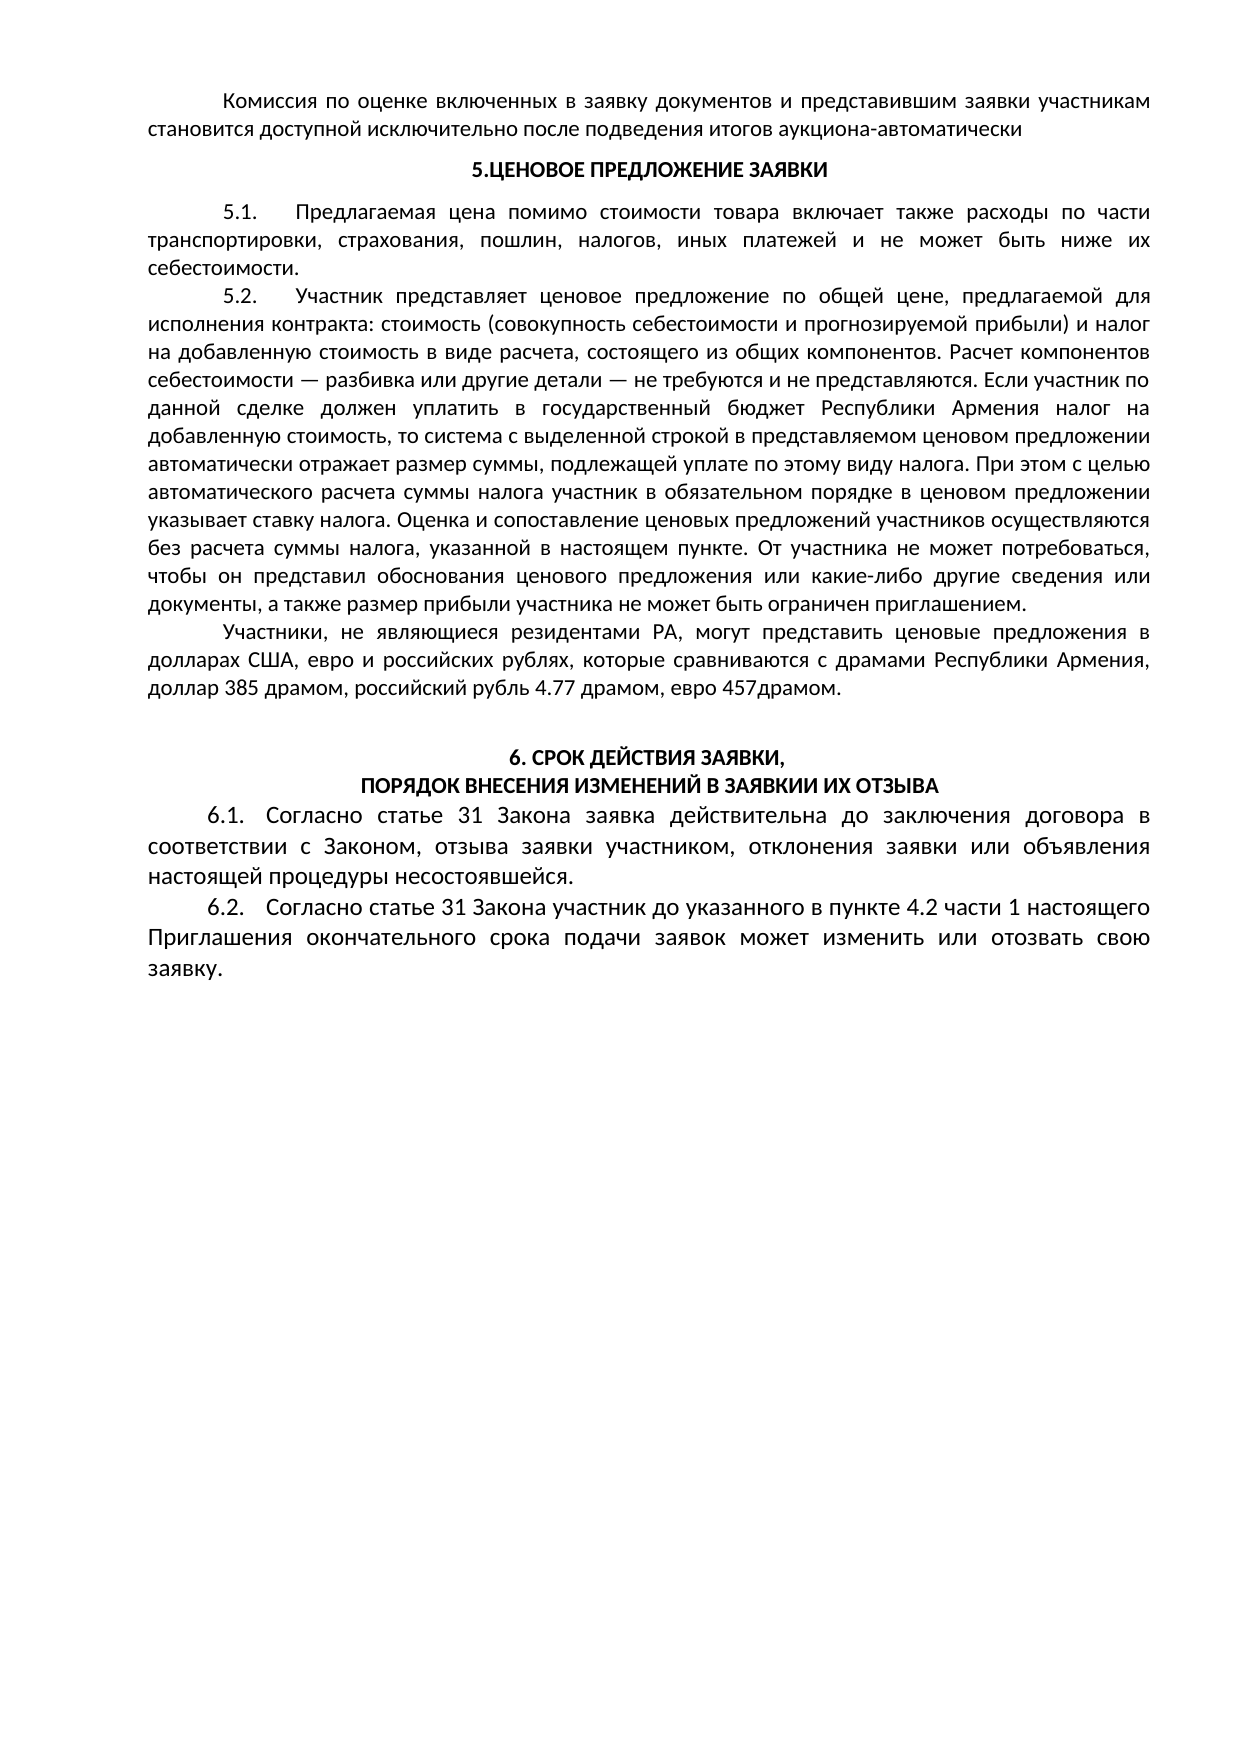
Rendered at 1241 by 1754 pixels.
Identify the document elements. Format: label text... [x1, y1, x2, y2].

text 6.2. Согласно статье 31 Закона участник до указанного в пункте 4.2 части 1 настоящего Приглашения окончательного срока подачи заявок может изменить или отозвать свою заявку. [148, 891, 1152, 982]
text 5.1. Предлагаемая цена помимо стоимости товара включает также расходы по части транспортировки, страхования, пошлин, налогов, иных платежей и не может быть ниже их себестоимости. [148, 197, 1152, 281]
text Комиссия по оценке включенных в заявку документов и представившим заявки участникам становится доступной исключительно после подведения итогов аукциона-автоматически [148, 86, 1152, 142]
text 6.1. Согласно статье 31 Закона заявка действительна до заключения договора в соответствии с Законом, отзыва заявки участником, отклонения заявки или объявления настоящей процедуры несостоявшейся. [148, 799, 1152, 891]
text 5.2. Участник представляет ценовое предложение по общей цене, предлагаемой для исполнения контракта: стоимость (совокупность себестоимости и прогнозируемой прибыли) и налог на добавленную стоимость в виде расчета, состоящего из общих компонентов. Расчет компонентов себестоимости — разбивка или другие детали — не требуются и не представляются. Если участник по данной сделке должен уплатить в государственный бюджет Республики Армения налог на добавленную стоимость, то система с выделенной строкой в представляемом ценовом предложении автоматически отражает размер суммы, подлежащей уплате по этому виду налога. При этом с целью автоматического расчета суммы налога участник в обязательном порядке в ценовом предложении указывает ставку налога. Оценка и сопоставление ценовых предложений участников осуществляются без расчета суммы налога, указанной в настоящем пункте. От участника не может потребоваться, чтобы он представил обоснования ценового предложения или какие-либо другие сведения или документы, а также размер прибыли участника не может быть ограничен приглашением. [148, 281, 1152, 617]
text 6. СРОК ДЕЙСТВИЯ ЗАЯВКИ, ПОРЯДОК ВНЕСЕНИЯ ИЗМЕНЕНИЙ В ЗАЯВКИИ ИХ ОТЗЫВА [207, 743, 1093, 799]
text Участники, не являющиеся резидентами РА, могут представить ценовые предложения в долларах США, евро и российских рублях, которые сравниваются с драмами Республики Армения, доллар 385 драмом, российский рубль 4.77 драмом, евро 457драмом. [148, 617, 1152, 701]
text 5.ЦЕНОВОЕ ПРЕДЛОЖЕНИЕ ЗАЯВКИ [148, 155, 1152, 183]
